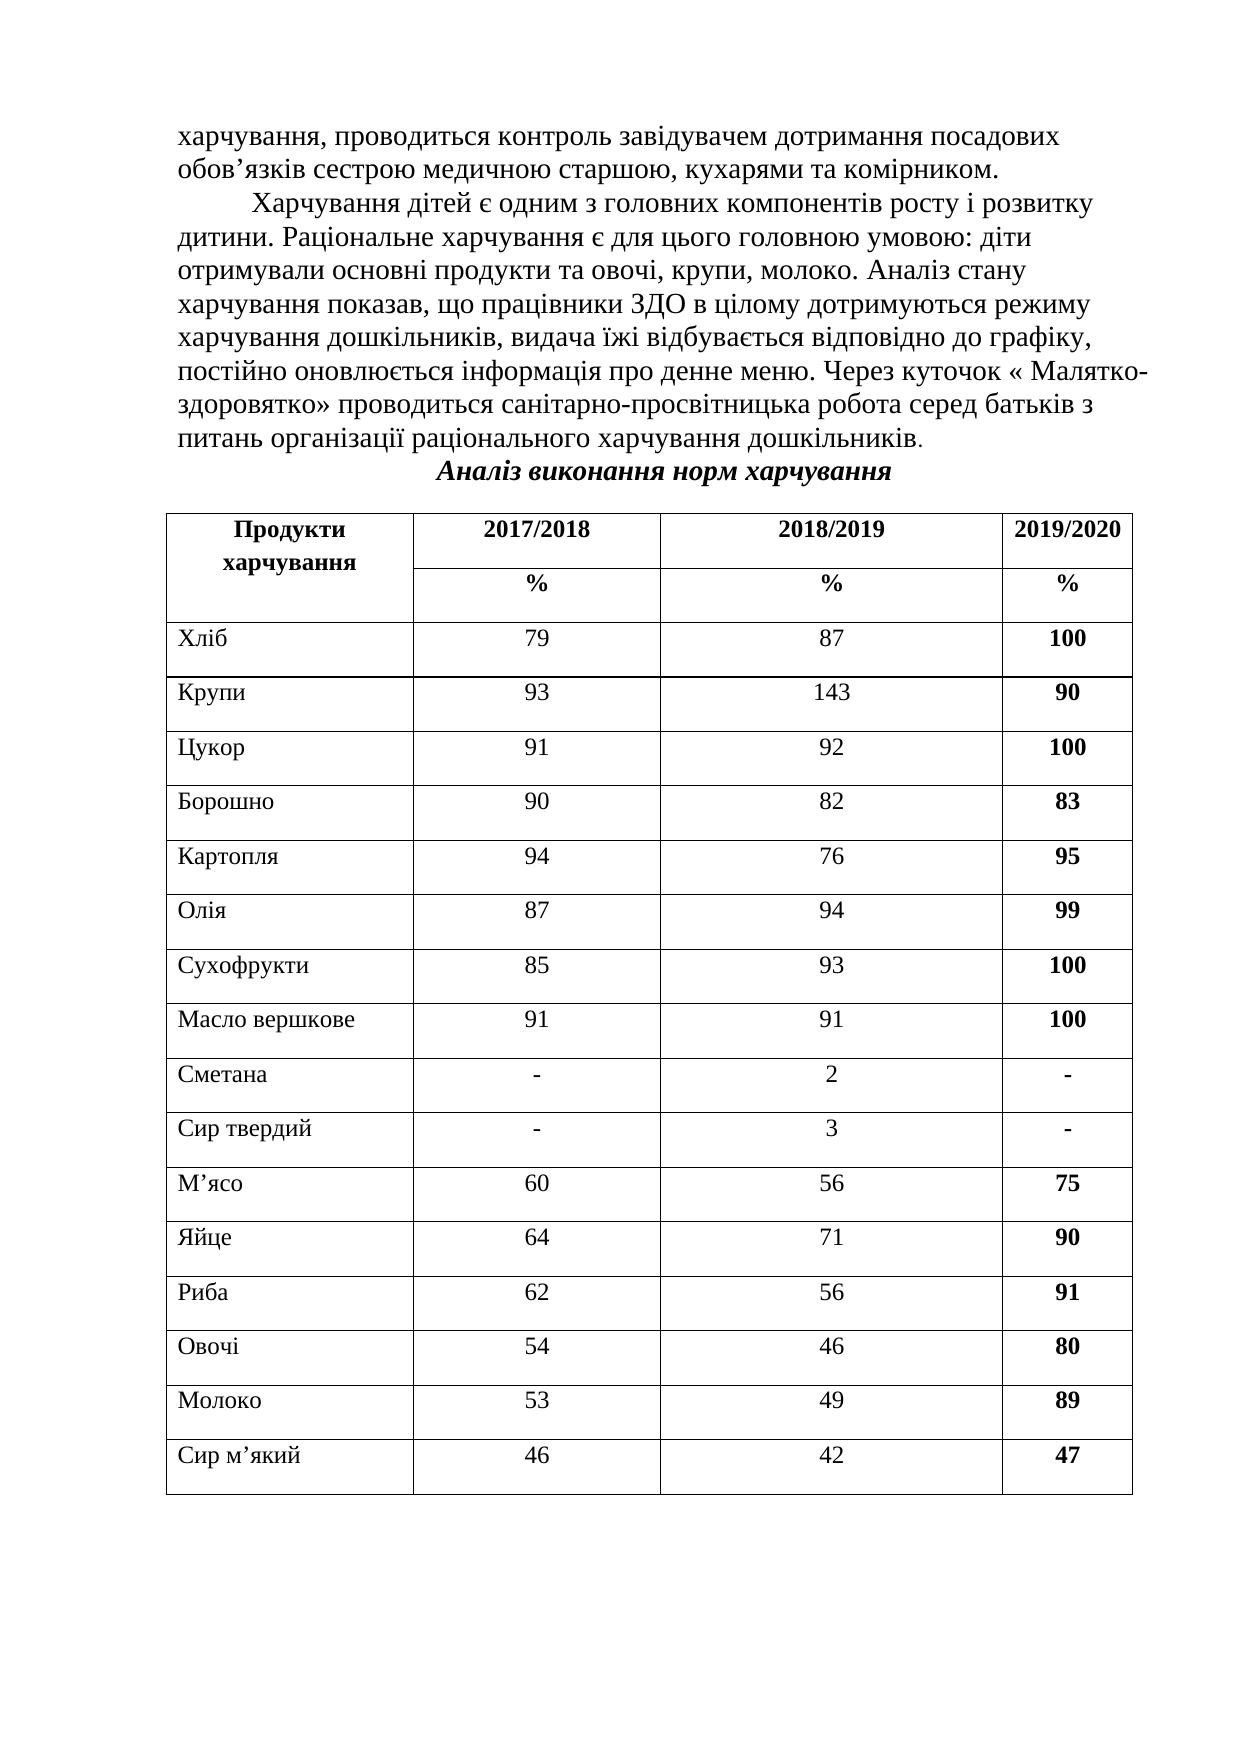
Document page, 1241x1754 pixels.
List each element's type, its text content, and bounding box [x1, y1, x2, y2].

table_cell Сир твердий [167, 1113, 413, 1167]
table_cell Борошно [167, 786, 413, 840]
table_header 2019/2020 [1003, 514, 1132, 567]
table_cell 76 [661, 841, 1002, 894]
table_cell Овочі [167, 1331, 413, 1384]
table_cell - [1003, 1113, 1132, 1167]
table_cell Крупи [167, 678, 413, 731]
table_cell % [661, 569, 1002, 622]
table_cell 80 [1003, 1331, 1132, 1384]
table_cell Цукор [167, 732, 413, 785]
table_cell 87 [661, 623, 1002, 676]
table_cell 89 [1003, 1386, 1132, 1439]
table_cell Сухофрукти [167, 950, 413, 1003]
table_cell 94 [414, 841, 660, 894]
table_cell 46 [414, 1440, 660, 1493]
table_header 2017/2018 [414, 514, 660, 567]
table_cell Молоко [167, 1386, 413, 1439]
table_cell 90 [414, 786, 660, 840]
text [177, 118, 1152, 185]
table_cell - [1003, 1059, 1132, 1112]
table_cell Хліб [167, 623, 413, 676]
table_cell 53 [414, 1386, 660, 1439]
table_cell Сир м’який [167, 1440, 413, 1493]
table_cell 79 [414, 623, 660, 676]
table_cell 82 [661, 786, 1002, 840]
table_cell 143 [661, 678, 1002, 731]
table_cell 94 [661, 895, 1002, 949]
table_cell М’ясо [167, 1168, 413, 1221]
text Харчування дітей є одним з головних компонентів росту і розвитку дитини. Раціональне харчування є для цього головною умовою: діти отримували основні продукти та овочі, крупи, молоко. Аналіз стану харчування показав, що працівники ЗДО в цілому дотримуються режиму харчування дошкільників, видача їжі відбувається відповідно до графіку, постійно оновлюється інформація про денне меню. Через куточок « Малятко- здоровятко» проводиться санітарно-просвітницька робота серед батьків з питань організації раціонального харчування дошкільників. [177, 185, 1152, 453]
table_cell 91 [414, 732, 660, 785]
table_cell 75 [1003, 1168, 1132, 1221]
table_cell 83 [1003, 786, 1132, 840]
table_cell Картопля [167, 841, 413, 894]
table_cell 56 [661, 1277, 1002, 1330]
table_cell 2 [661, 1059, 1002, 1112]
table_cell 99 [1003, 895, 1132, 949]
table_cell % [1003, 569, 1132, 622]
table_cell 100 [1003, 623, 1132, 676]
table_cell Масло вершкове [167, 1004, 413, 1058]
table_cell 87 [414, 895, 660, 949]
table_cell 93 [414, 678, 660, 731]
table_header 2018/2019 [661, 514, 1002, 567]
table_cell 100 [1003, 1004, 1132, 1058]
table_cell 62 [414, 1277, 660, 1330]
table_cell 46 [661, 1331, 1002, 1384]
table_cell 54 [414, 1331, 660, 1384]
table_cell Сметана [167, 1059, 413, 1112]
table_cell 3 [661, 1113, 1002, 1167]
table_cell - [414, 1059, 660, 1112]
table_cell 90 [1003, 678, 1132, 731]
table_cell Олія [167, 895, 413, 949]
table_cell 93 [661, 950, 1002, 1003]
table_cell Риба [167, 1277, 413, 1330]
table_cell 47 [1003, 1440, 1132, 1493]
table_cell 91 [414, 1004, 660, 1058]
table_cell 56 [661, 1168, 1002, 1221]
table_cell 49 [661, 1386, 1002, 1439]
table_cell - [414, 1113, 660, 1167]
table_cell 92 [661, 732, 1002, 785]
table_cell 42 [661, 1440, 1002, 1493]
table_cell 64 [414, 1222, 660, 1276]
table_header Продукти харчування [167, 514, 413, 622]
table_cell 90 [1003, 1222, 1132, 1276]
table_cell 100 [1003, 732, 1132, 785]
text Аналіз виконання норм харчування [177, 453, 1152, 487]
table_cell 60 [414, 1168, 660, 1221]
table_cell 95 [1003, 841, 1132, 894]
table_cell 85 [414, 950, 660, 1003]
table_cell 91 [1003, 1277, 1132, 1330]
table_cell % [414, 569, 660, 622]
table_cell Яйце [167, 1222, 413, 1276]
table_cell 71 [661, 1222, 1002, 1276]
table_cell 91 [661, 1004, 1002, 1058]
table_cell 100 [1003, 950, 1132, 1003]
